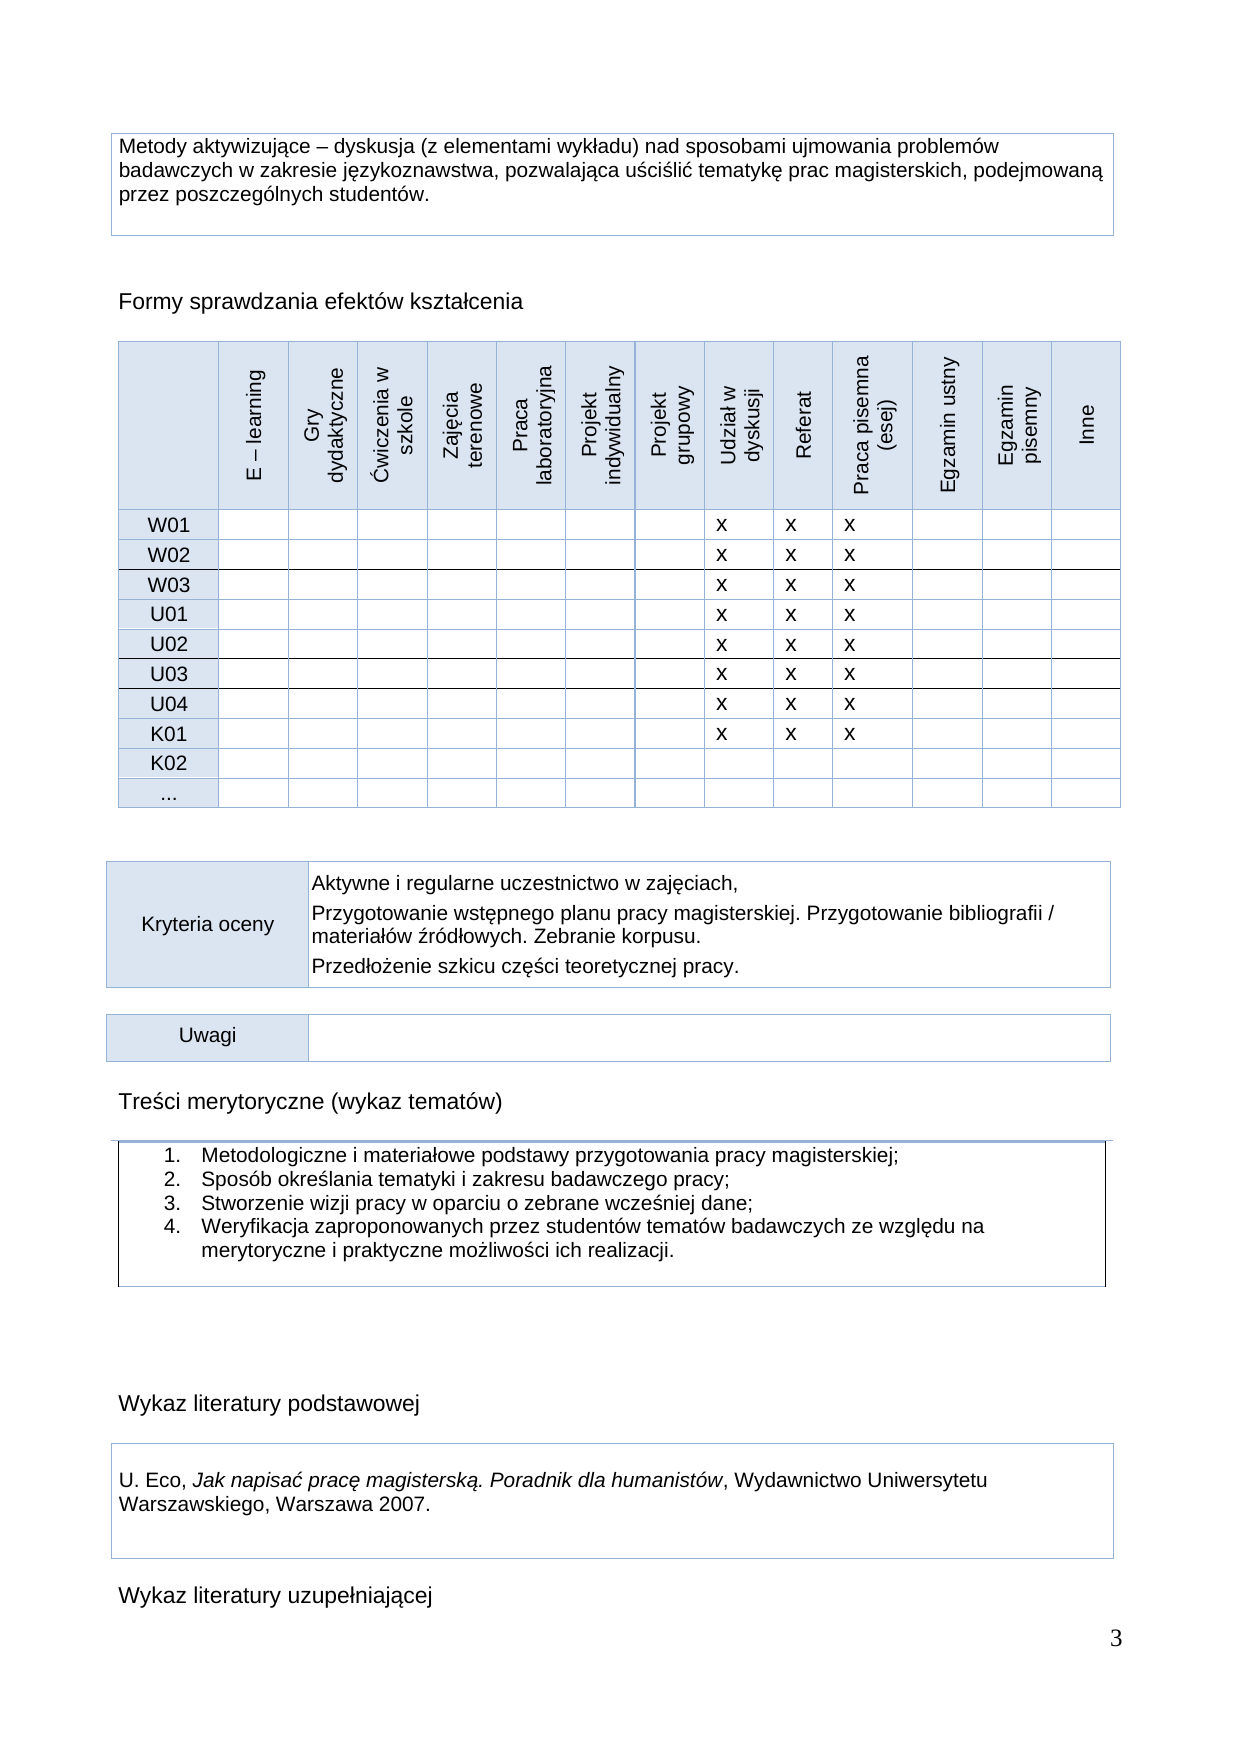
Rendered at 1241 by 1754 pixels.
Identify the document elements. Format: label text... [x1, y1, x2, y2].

table_cell x [774, 600, 832, 628]
table_cell [636, 719, 704, 748]
table_cell [833, 749, 912, 777]
table_cell [1052, 749, 1120, 777]
table_cell [566, 779, 634, 807]
table_cell [983, 719, 1051, 748]
table_cell [358, 510, 427, 539]
table_cell [566, 689, 634, 718]
table_cell x [774, 540, 832, 569]
table_cell [289, 659, 357, 688]
table_cell [774, 779, 832, 807]
table_header Kryteria oceny [107, 862, 308, 987]
table_cell [1052, 540, 1120, 569]
table_cell [566, 719, 634, 748]
table_cell [358, 600, 427, 628]
table_cell x [705, 689, 773, 718]
table_cell [1052, 600, 1120, 628]
table_cell [983, 689, 1051, 718]
table_cell [358, 749, 427, 777]
table_cell [428, 630, 496, 658]
table_cell K02 [119, 749, 218, 777]
table_cell [219, 689, 288, 718]
table_cell [566, 570, 634, 599]
table_cell x [774, 510, 832, 539]
table_header Inne [1052, 342, 1120, 509]
table_header Aktywne i regularne uczestnictwo w zajęciach, Przygotowanie wstępnego planu pracy magisterskiej. Przygotowanie bibliografii / materiałów źródłowych. Zebranie korpusu. Przedłożenie szkicu części teoretycznej pracy. [309, 862, 1110, 987]
table_cell [219, 719, 288, 748]
table_cell x [833, 540, 912, 569]
table_cell [358, 779, 427, 807]
table_cell [289, 749, 357, 777]
table_cell [636, 570, 704, 599]
table_cell [428, 779, 496, 807]
table_cell [358, 719, 427, 748]
table_header Zajęcia terenowe [428, 342, 496, 509]
table_cell [913, 600, 982, 628]
table_cell [1052, 779, 1120, 807]
table_cell [566, 510, 634, 539]
table_header Egzamin pisemny [983, 342, 1051, 509]
table_header U. Eco, Jak napisać pracę magisterską. Poradnik dla humanistów, Wydawnictwo Uniwersytetu Warszawskiego, Warszawa 2007. [112, 1444, 1113, 1557]
table_cell x [705, 510, 773, 539]
table_cell [983, 659, 1051, 688]
table_cell [358, 630, 427, 658]
table_cell [497, 719, 565, 748]
table_cell U03 [119, 659, 218, 688]
table_cell [636, 689, 704, 718]
table_cell [913, 570, 982, 599]
table_cell [983, 630, 1051, 658]
table_cell [1052, 510, 1120, 539]
table_cell [566, 749, 634, 777]
table_cell [219, 779, 288, 807]
table_cell W03 [119, 570, 218, 599]
text Treści merytoryczne (wykaz tematów) [118, 1088, 1122, 1114]
table_cell W02 [119, 540, 218, 569]
table_cell x [774, 719, 832, 748]
table_cell [358, 689, 427, 718]
table_cell [497, 600, 565, 628]
table_header Projekt grupowy [636, 342, 704, 509]
table_cell [774, 749, 832, 777]
table_cell x [833, 600, 912, 628]
table_header Ćwiczenia w szkole [358, 342, 427, 509]
table_cell [983, 510, 1051, 539]
table_header Praca laboratoryjna [497, 342, 565, 509]
table_cell [289, 510, 357, 539]
table_cell [566, 659, 634, 688]
table_cell [913, 779, 982, 807]
table_header Egzamin ustny [913, 342, 982, 509]
table_cell [289, 689, 357, 718]
table_cell [497, 779, 565, 807]
table_header E – learning [219, 342, 288, 509]
table_cell [428, 749, 496, 777]
table_cell [289, 779, 357, 807]
table_cell [636, 510, 704, 539]
table_cell [566, 540, 634, 569]
table_cell [1052, 689, 1120, 718]
table_cell [219, 510, 288, 539]
table_cell x [833, 570, 912, 599]
table_cell [358, 540, 427, 569]
table_cell [636, 749, 704, 777]
table_cell x [705, 719, 773, 748]
table_cell [219, 659, 288, 688]
table_cell [289, 600, 357, 628]
table_cell x [705, 570, 773, 599]
table_cell [983, 570, 1051, 599]
table_cell x [705, 540, 773, 569]
table_cell U04 [119, 689, 218, 718]
table_cell K01 [119, 719, 218, 748]
table_cell [289, 570, 357, 599]
table_cell [1052, 659, 1120, 688]
text Formy sprawdzania efektów kształcenia [118, 288, 1122, 315]
table_cell [289, 540, 357, 569]
table_cell x [833, 689, 912, 718]
table_cell W01 [119, 510, 218, 539]
table_cell x [774, 689, 832, 718]
table_cell [497, 689, 565, 718]
table_cell [913, 630, 982, 658]
table_cell [428, 570, 496, 599]
table_cell [219, 600, 288, 628]
table_cell x [833, 510, 912, 539]
table_cell [219, 630, 288, 658]
table_header [309, 1015, 1110, 1061]
table_cell x [774, 570, 832, 599]
table_cell U02 [119, 630, 218, 658]
table_cell [1052, 630, 1120, 658]
text Wykaz literatury podstawowej [118, 1390, 1122, 1417]
table_header Uwagi [107, 1015, 308, 1061]
table_cell [913, 510, 982, 539]
table_cell [566, 600, 634, 628]
table_cell x [833, 630, 912, 658]
table_cell [497, 749, 565, 777]
table_cell [636, 540, 704, 569]
table_cell [913, 719, 982, 748]
table_cell [428, 600, 496, 628]
table_cell x [774, 630, 832, 658]
table_header Praca pisemna (esej) [833, 342, 912, 509]
table_header Udział w dyskusji [705, 342, 773, 509]
table_cell [913, 659, 982, 688]
table_cell [358, 570, 427, 599]
table_header Metody aktywizujące – dyskusja (z elementami wykładu) nad sposobami ujmowania problemów badawczych w zakresie językoznawstwa, pozwalająca uściślić tematykę prac magisterskich, podejmowaną przez poszczególnych studentów. [112, 134, 1113, 234]
table_cell [497, 570, 565, 599]
table_cell [636, 630, 704, 658]
table_cell [1052, 570, 1120, 599]
table_cell [428, 659, 496, 688]
table_cell [983, 600, 1051, 628]
table_header [111, 1141, 1113, 1338]
table_cell [219, 540, 288, 569]
table_cell [913, 540, 982, 569]
table_cell x [705, 600, 773, 628]
table_cell [913, 749, 982, 777]
table_cell [428, 689, 496, 718]
table_cell x [833, 659, 912, 688]
table_cell x [705, 659, 773, 688]
table_cell [219, 749, 288, 777]
table_cell [358, 659, 427, 688]
table_cell [497, 540, 565, 569]
table_cell [636, 779, 704, 807]
table_cell [705, 779, 773, 807]
table_cell [705, 749, 773, 777]
table_cell [913, 689, 982, 718]
table_cell ... [119, 779, 218, 807]
table_header Gry dydaktyczne [289, 342, 357, 509]
table_cell x [774, 659, 832, 688]
table_header Referat [774, 342, 832, 509]
table_cell [1052, 719, 1120, 748]
table_cell [983, 779, 1051, 807]
table_cell [497, 630, 565, 658]
table_cell [497, 510, 565, 539]
table_cell [636, 659, 704, 688]
table_cell [428, 540, 496, 569]
table_cell [289, 719, 357, 748]
table_cell [497, 659, 565, 688]
table_cell [983, 540, 1051, 569]
table_cell U01 [119, 600, 218, 628]
table_header Projekt indywidualny [566, 342, 634, 509]
table_cell [566, 630, 634, 658]
table_cell [636, 600, 704, 628]
table_cell x [833, 719, 912, 748]
table_cell [983, 749, 1051, 777]
table_header [119, 342, 218, 509]
table_cell [219, 570, 288, 599]
table_cell x [705, 630, 773, 658]
table_cell [428, 719, 496, 748]
text Wykaz literatury uzupełniającej [118, 1582, 1122, 1609]
table_cell [289, 630, 357, 658]
table_cell [428, 510, 496, 539]
table_cell [833, 779, 912, 807]
